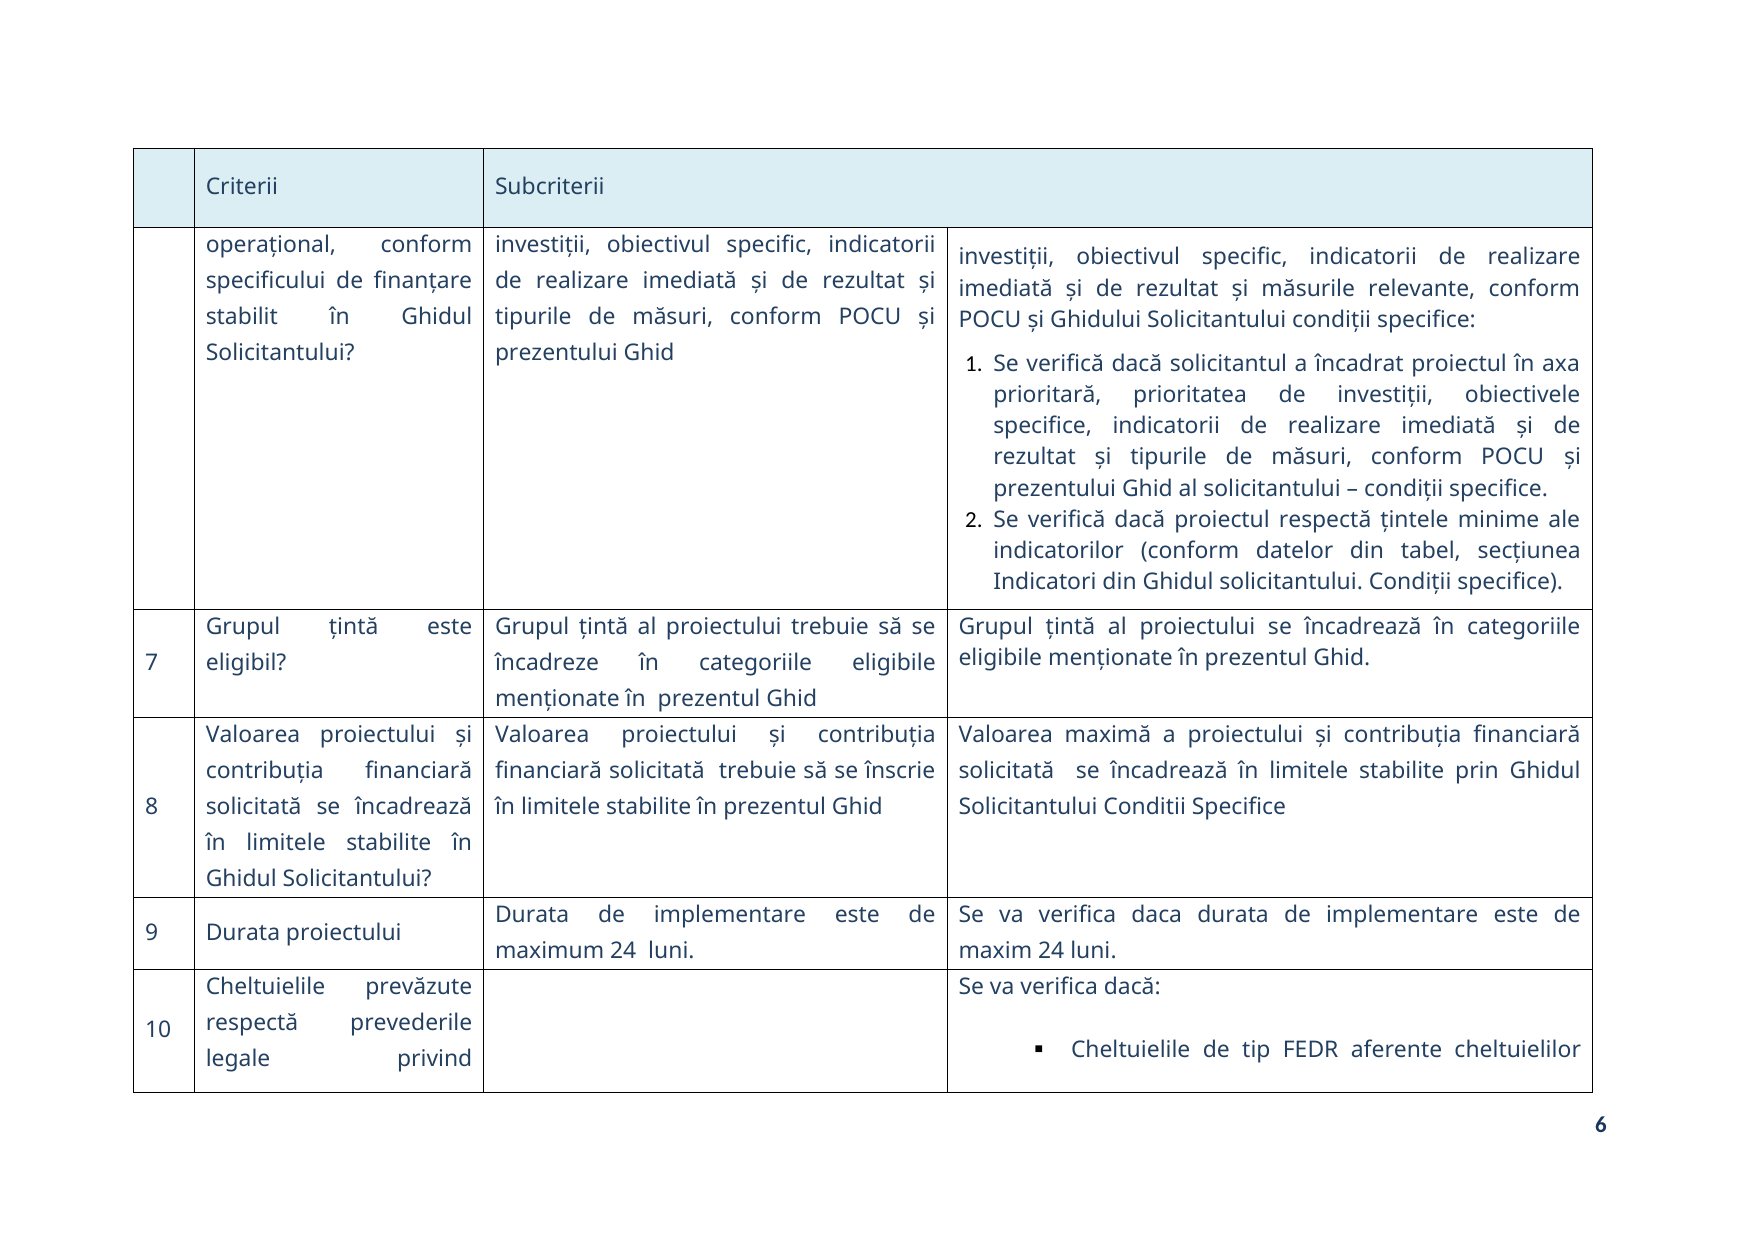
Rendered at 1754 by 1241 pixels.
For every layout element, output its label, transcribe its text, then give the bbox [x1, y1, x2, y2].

table_cell 9 [134, 898, 194, 969]
table_header Subcriterii [484, 149, 1592, 227]
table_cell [948, 228, 1592, 609]
table_cell 6 [134, 228, 194, 609]
table_cell Grupul țintă al proiectului trebuie să se încadreze în categoriile eligibile menționate în prezentul Ghid [484, 610, 947, 717]
table_cell Grupul țintă este eligibil? [195, 610, 483, 717]
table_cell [195, 970, 483, 1092]
table_cell [484, 970, 947, 1092]
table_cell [195, 228, 483, 609]
table_cell Durata proiectului [195, 898, 483, 969]
table_cell 10 [134, 970, 194, 1092]
table_cell 8 [134, 718, 194, 897]
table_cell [484, 228, 947, 609]
table_header Criterii [195, 149, 483, 227]
table_cell Durata de implementare este de maximum 24 luni. [484, 898, 947, 969]
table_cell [948, 970, 1592, 1092]
table_cell Valoarea maximă a proiectului și contribuția financiară solicitată se încadrează în limitele stabilite prin Ghidul Solicitantului Conditii Specifice [948, 718, 1592, 897]
table_cell Valoarea proiectului și contribuția financiară solicitată trebuie să se înscrie în limitele stabilite în prezentul Ghid [484, 718, 947, 897]
table_cell Valoarea proiectului și contribuția financiară solicitată se încadrează în limitele stabilite în Ghidul Solicitantului? [195, 718, 483, 897]
table_header [134, 149, 194, 227]
table_cell Se va verifica daca durata de implementare este de maxim 24 luni. [948, 898, 1592, 969]
table_cell Grupul țintă al proiectului se încadrează în categoriile eligibile menționate în prezentul Ghid. [948, 610, 1592, 717]
table_cell 7 [134, 610, 194, 717]
